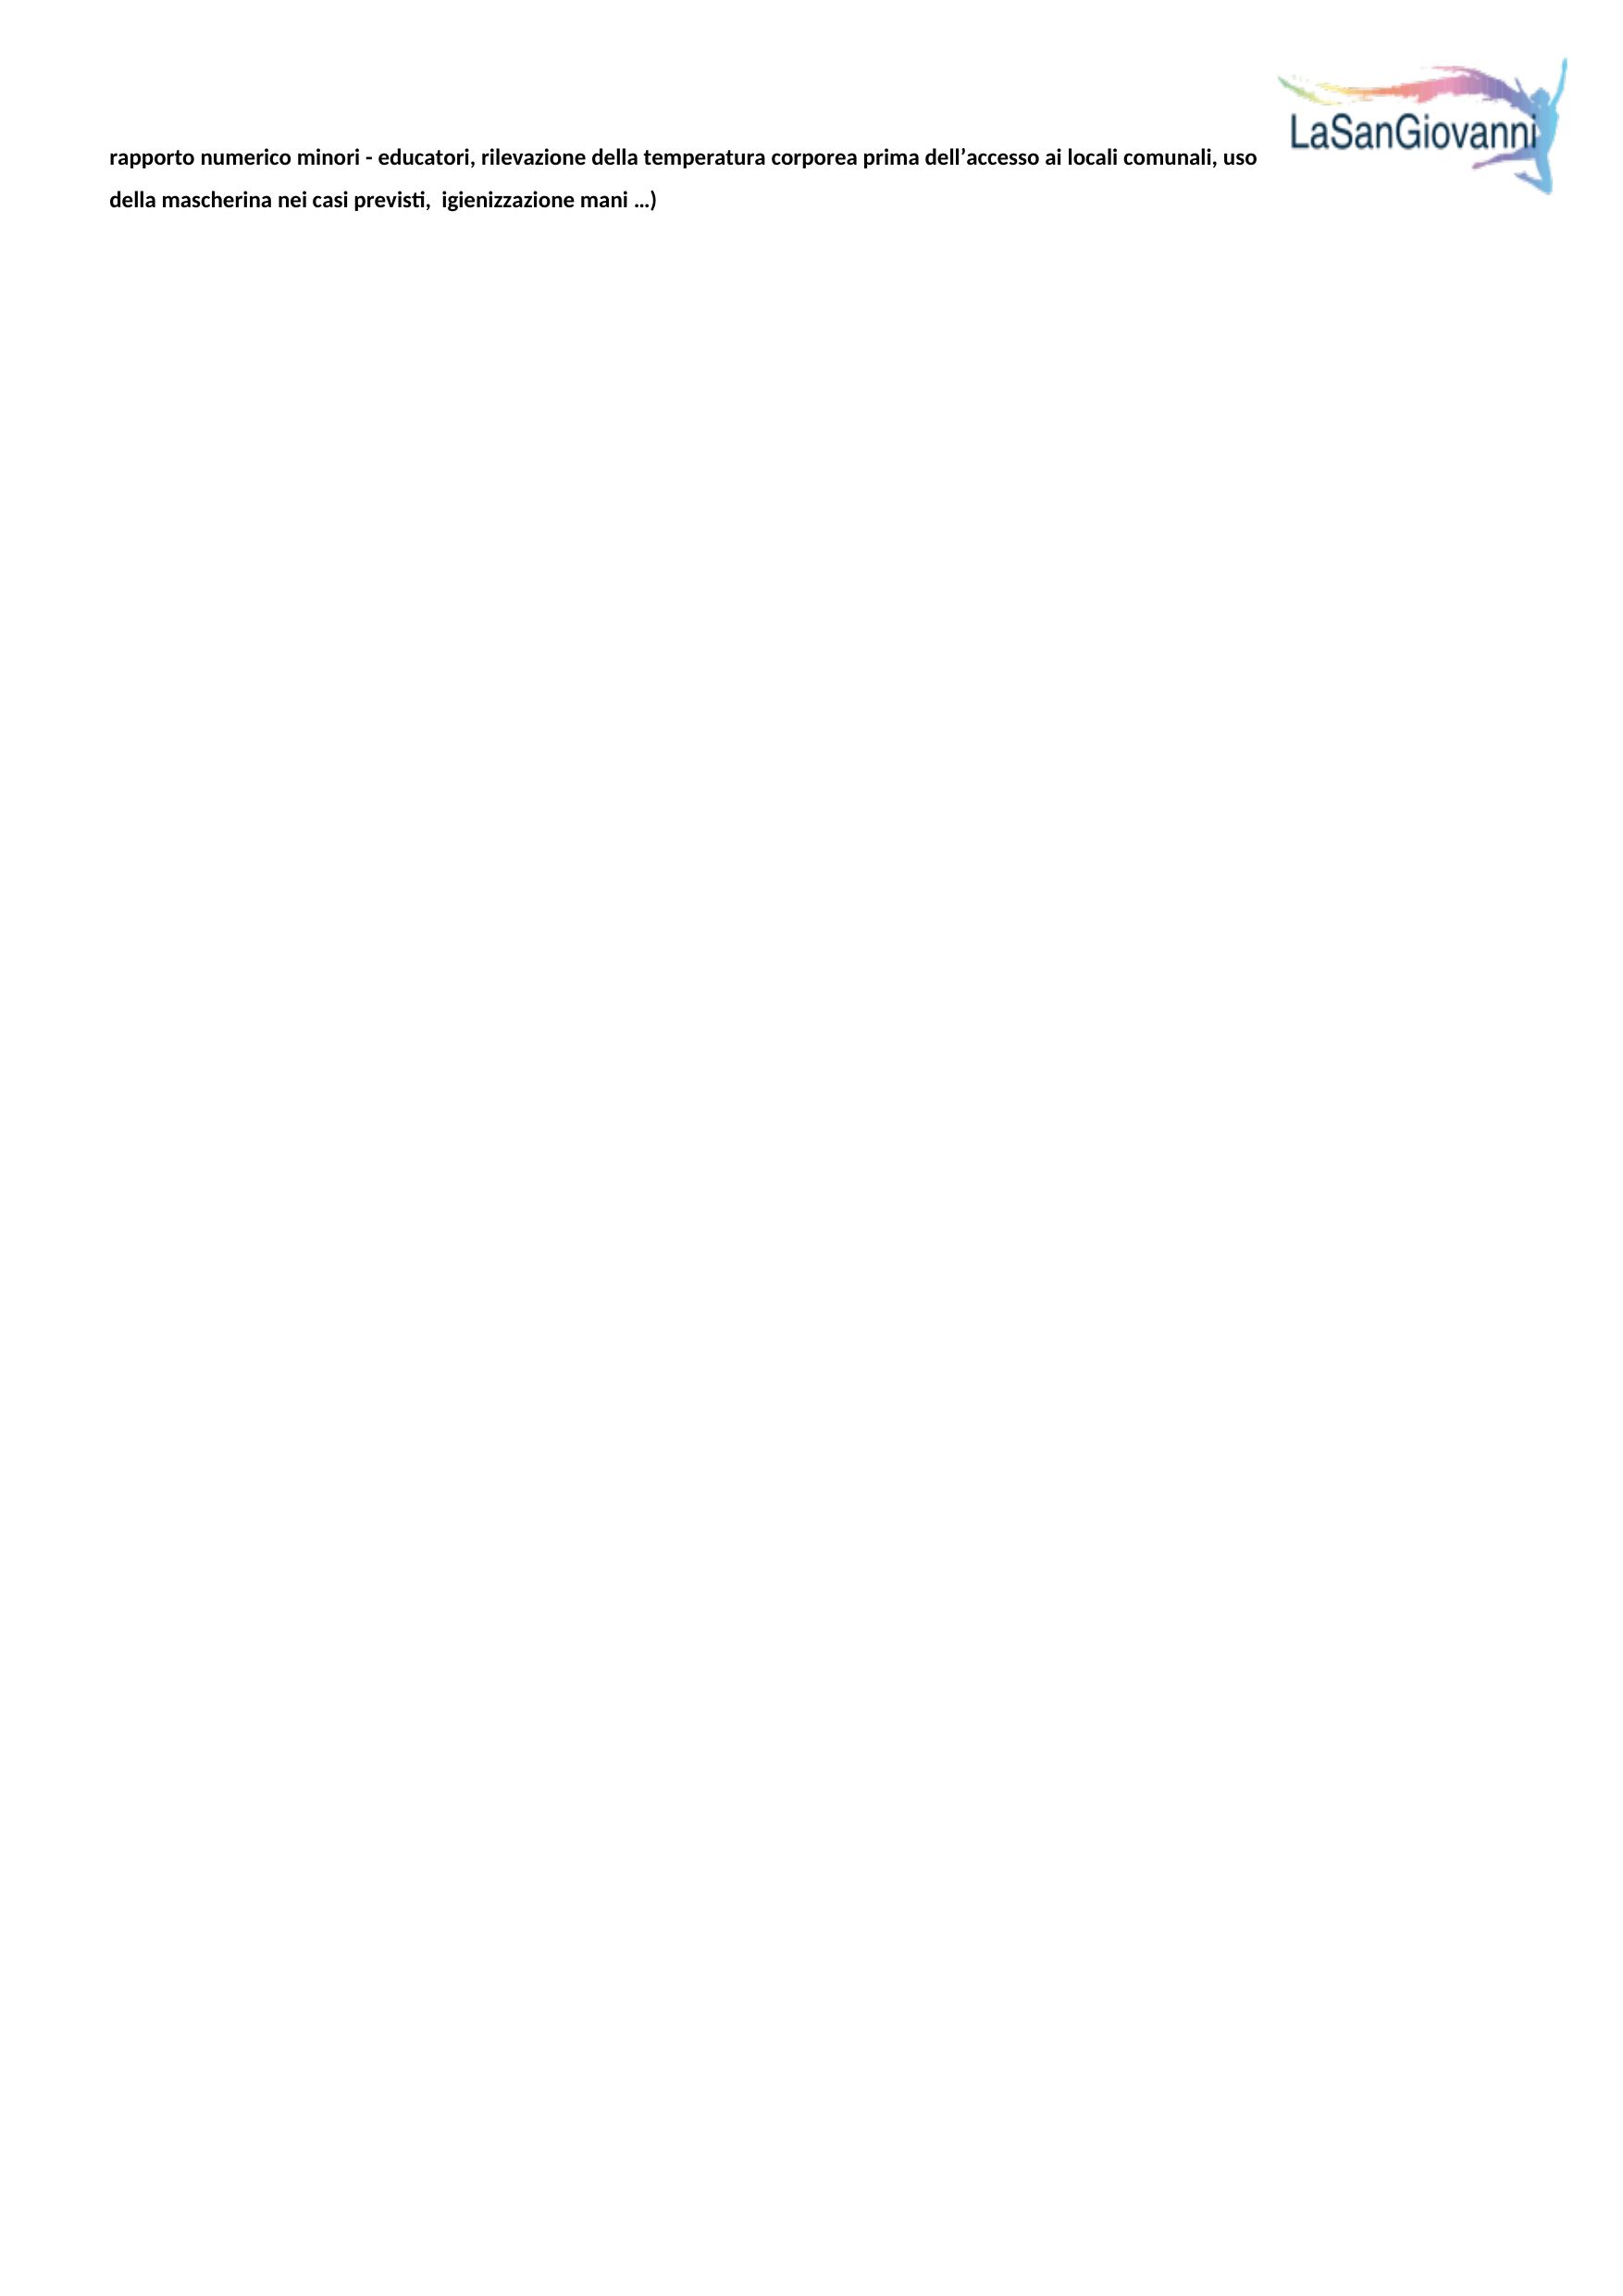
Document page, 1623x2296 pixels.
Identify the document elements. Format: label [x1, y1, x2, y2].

text [109, 143, 1514, 214]
picture [1277, 15, 1567, 240]
